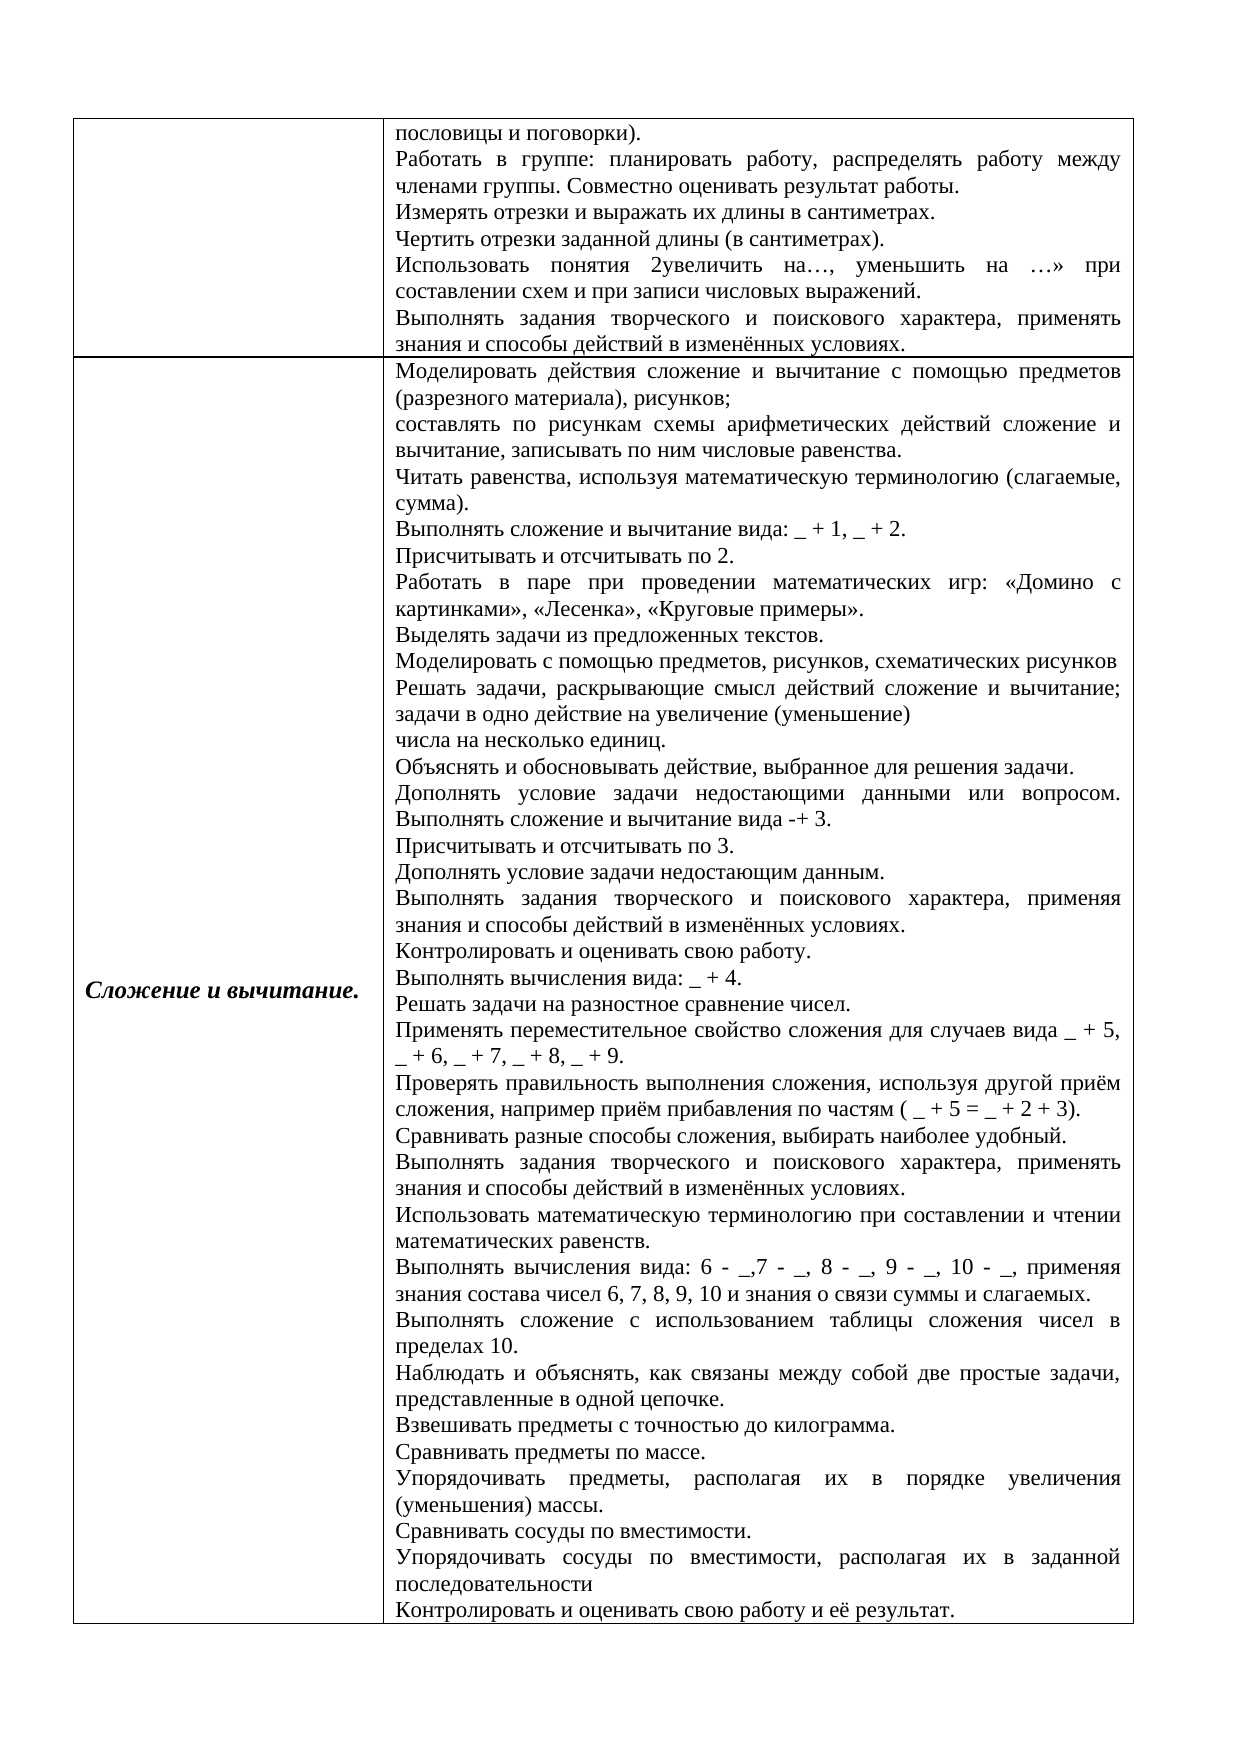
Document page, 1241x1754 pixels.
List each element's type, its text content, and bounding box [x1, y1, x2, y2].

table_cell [384, 119, 1133, 356]
table_cell Сложение и вычитание. [74, 358, 383, 1622]
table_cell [74, 119, 383, 356]
table_cell Моделировать действия сложение и вычитание с помощью предметов (разрезного материала), рисунков; составлять по рисункам схемы арифметических действий сложение и вычитание, записывать по ним числовые равенства. Читать равенства, используя математическую терминологию (слагаемые, сумма). Выполнять сложение и вычитание вида: _ + 1, _ + 2. Присчитывать и отсчитывать по 2. Работать в паре при проведении математических игр: «Домино с картинками», «Лесенка», «Круговые примеры». Выделять задачи из предложенных текстов. Моделировать с помощью предметов, рисунков, схематических рисунков Решать задачи, раскрывающие смысл действий сложение и вычитание; задачи в одно действие на увеличение (уменьшение) числа на несколько единиц. Объяснять и обосновывать действие, выбранное для решения задачи. Дополнять условие задачи недостающими данными или вопросом. Выполнять сложение и вычитание вида -+ 3. Присчитывать и отсчитывать по 3. Дополнять условие задачи недостающим данным. Выполнять задания творческого и поискового характера, применяя знания и способы действий в изменённых условиях. Контролировать и оценивать свою работу. Выполнять вычисления вида: _ + 4. Решать задачи на разностное сравнение чисел. Применять переместительное свойство сложения для случаев вида _ + 5, _ + 6, _ + 7, _ + 8, _ + 9. Проверять правильность выполнения сложения, используя другой приём сложения, например приём прибавления по частям ( _ + 5 = _ + 2 + 3). Сравнивать разные способы сложения, выбирать наиболее удобный. Выполнять задания творческого и поискового характера, применять знания и способы действий в изменённых условиях. Использовать математическую терминологию при составлении и чтении математических равенств. Выполнять вычисления вида: 6 - _,7 - _, 8 - _, 9 - _, 10 - _, применяя знания состава чисел 6, 7, 8, 9, 10 и знания о связи суммы и слагаемых. Выполнять сложение с использованием таблицы сложения чисел в пределах 10. Наблюдать и объяснять, как связаны между собой две простые задачи, представленные в одной цепочке. Взвешивать предметы с точностью до килограмма. Сравнивать предметы по массе. Упорядочивать предметы, располагая их в порядке увеличения (уменьшения) массы. Сравнивать сосуды по вместимости. Упорядочивать сосуды по вместимости, располагая их в заданной последовательности Контролировать и оценивать свою работу и её результат. [384, 358, 1133, 1622]
